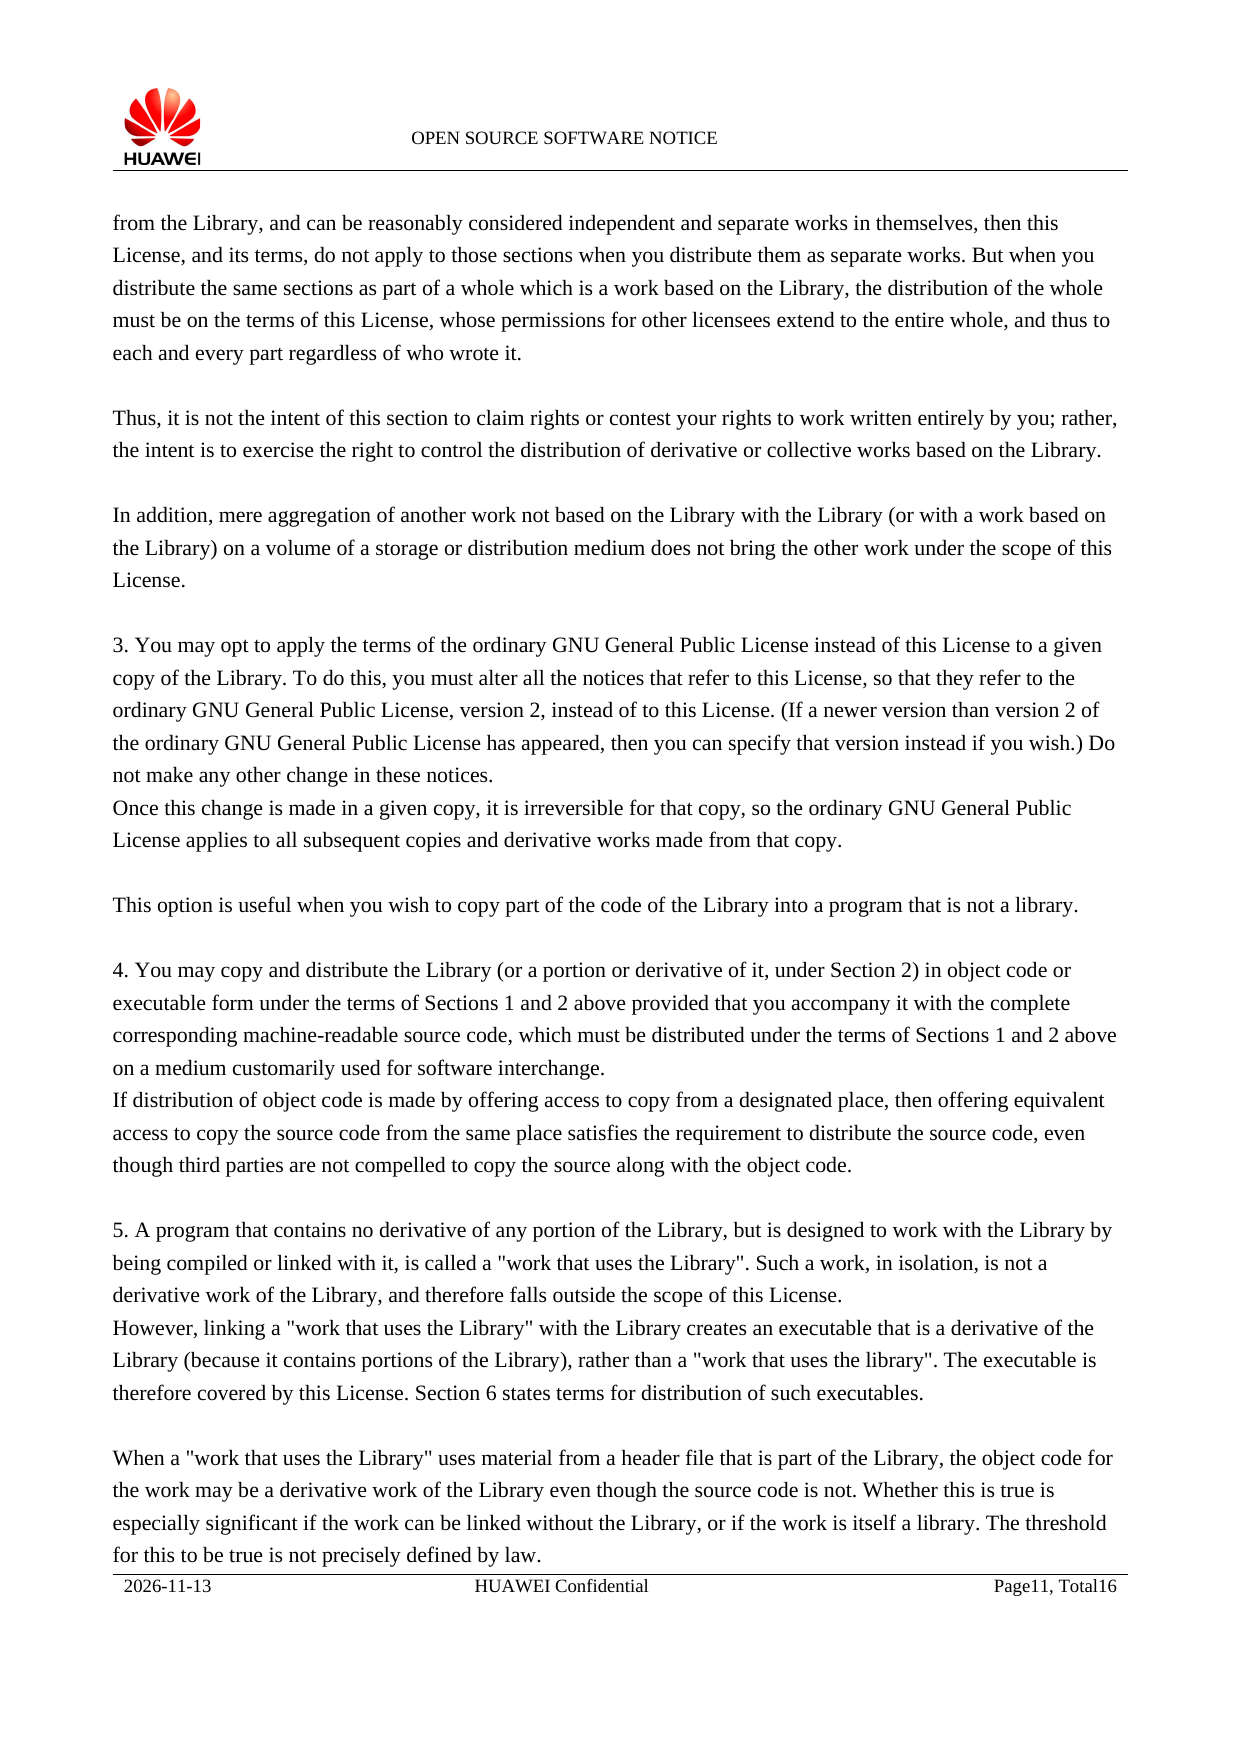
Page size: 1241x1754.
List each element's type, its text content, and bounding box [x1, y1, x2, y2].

picture [124, 88, 201, 165]
